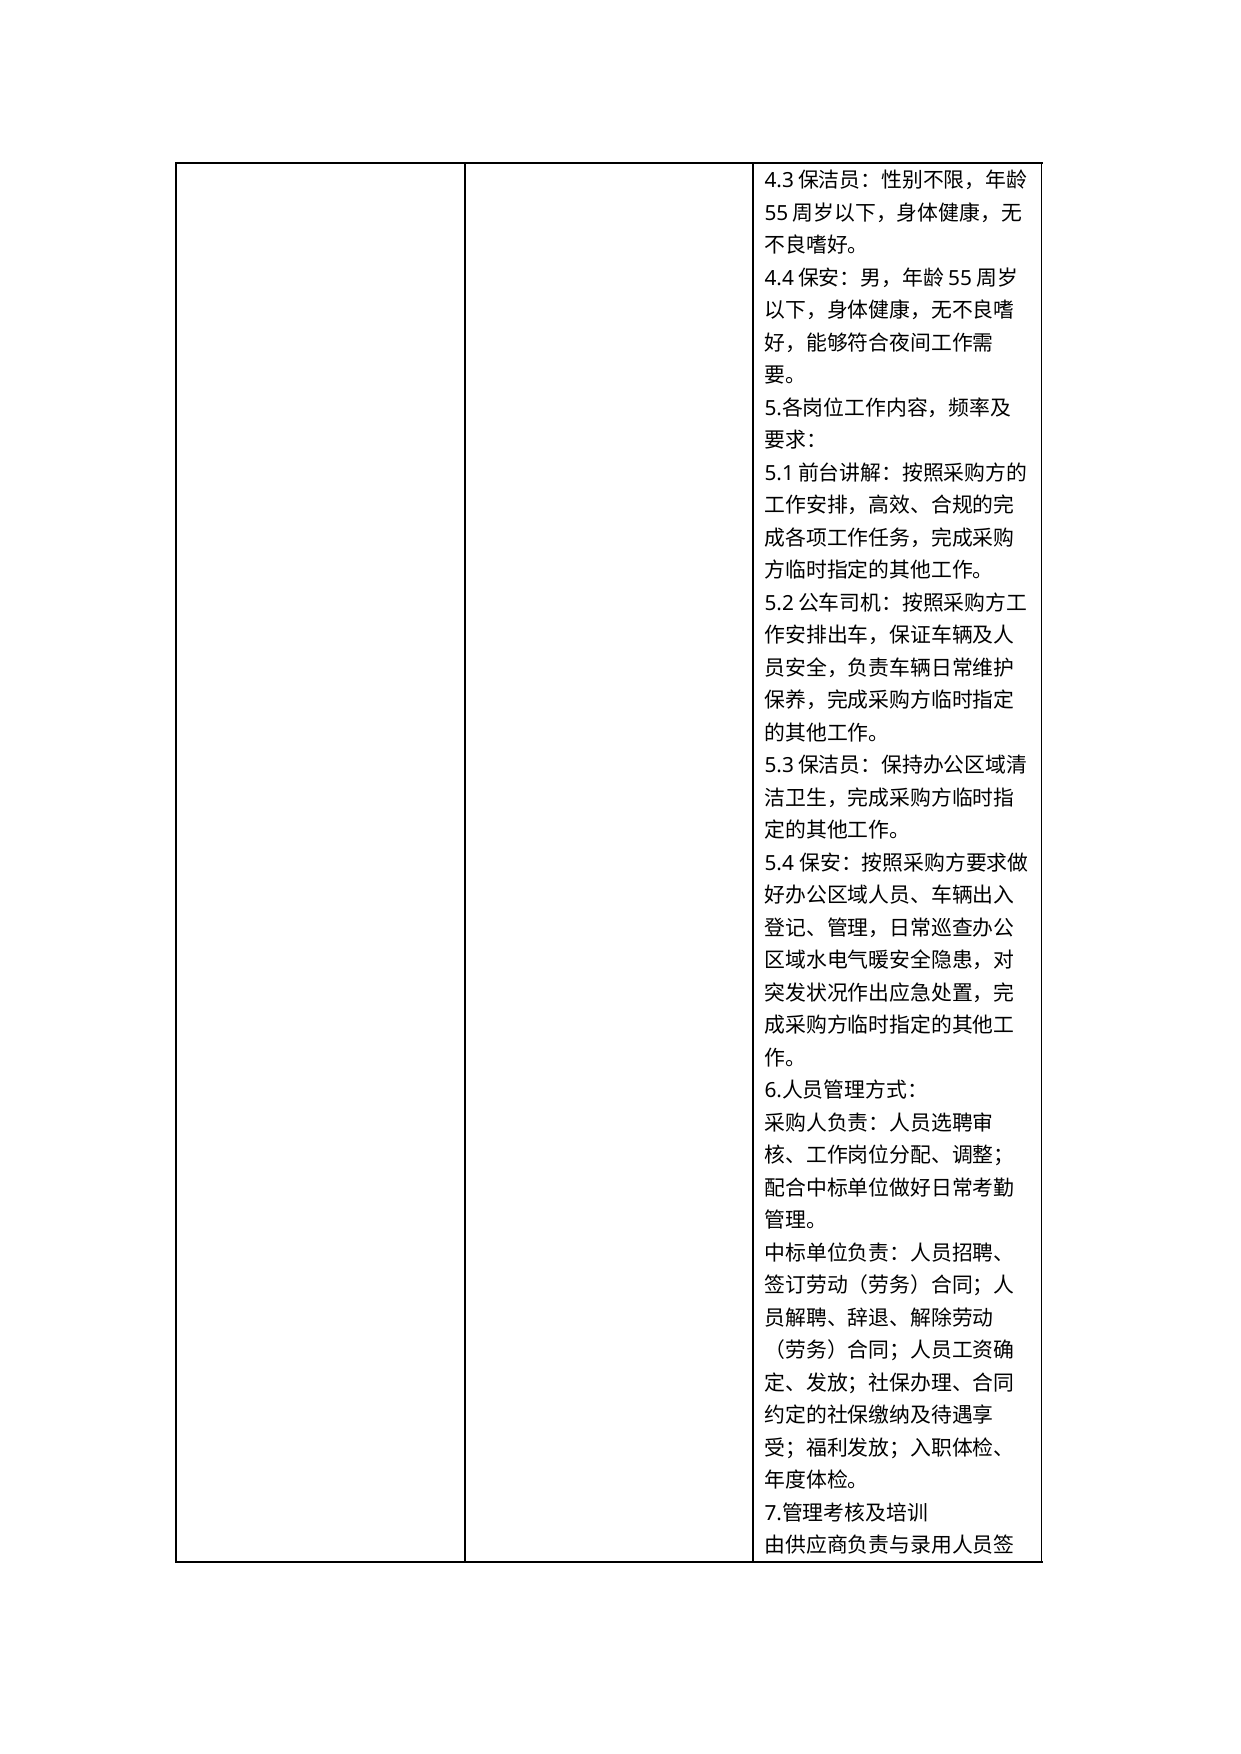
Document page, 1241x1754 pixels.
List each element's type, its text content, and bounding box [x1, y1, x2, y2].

table_cell [466, 164, 752, 1561]
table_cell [754, 164, 1041, 1561]
table_cell 1 [177, 164, 464, 1561]
